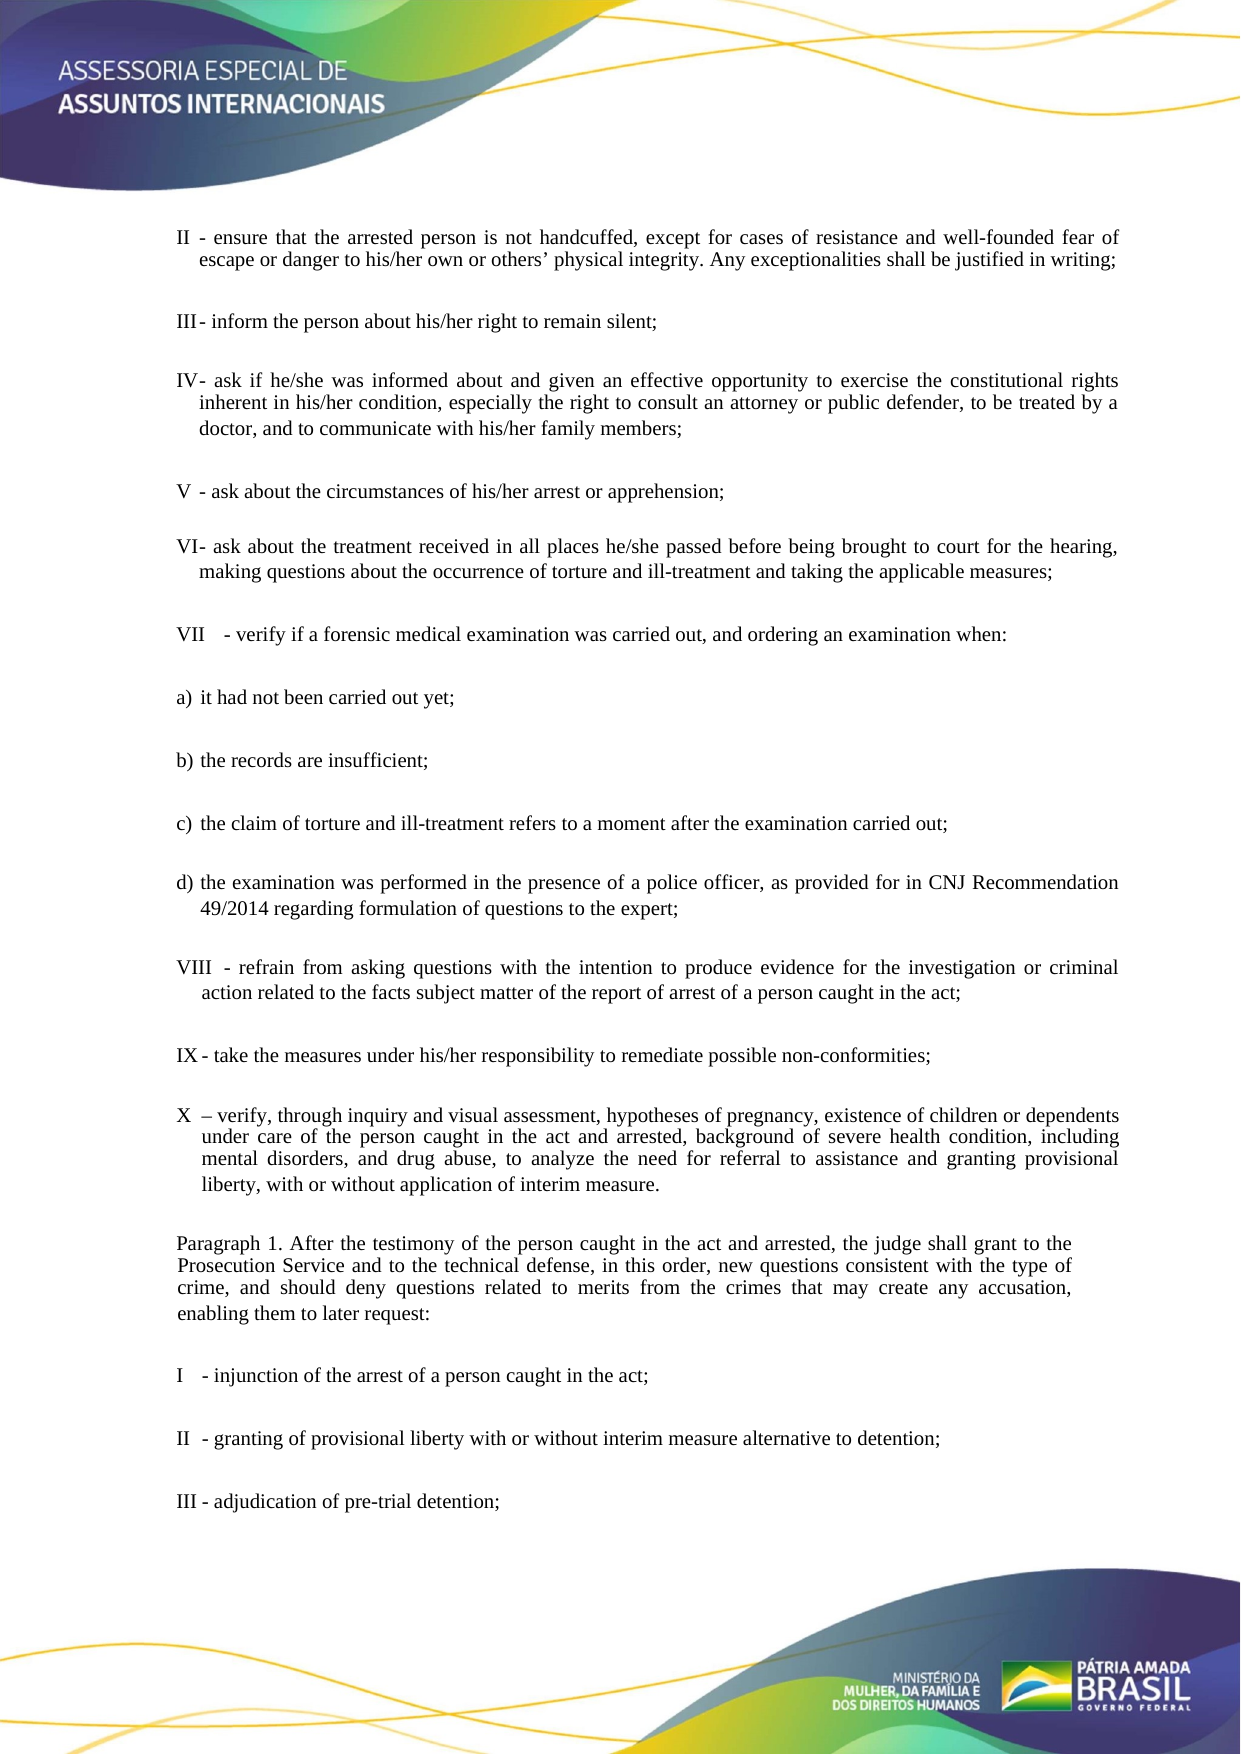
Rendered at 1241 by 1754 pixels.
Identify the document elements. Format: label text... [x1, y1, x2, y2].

text Paragraph 1. After the testimony of the person caught in the act and arrested, the judge shall grant to the Prosecution Service and to the technical defense, in this order, new questions consistent with the type of crime, and should deny questions related to merits from the crimes that may create any accusation, enabling them to later request: [176, 1233, 1074, 1325]
list - inform the person about his/her right to remain silent; [176, 308, 1121, 334]
list - adjudication of pre-trial detention; [176, 1487, 1121, 1514]
list - ask about the treatment received in all places he/she passed before being brought to court for the hearing, making questions about the occurrence of torture and ill-treatment and taking the applicable measures; [176, 536, 1121, 584]
list the examination was performed in the presence of a police officer, as provided for in CNJ Recommendation 49/2014 regarding formulation of questions to the expert; [176, 872, 1121, 920]
list - granting of provisional liberty with or without interim measure alternative to detention; [176, 1425, 1121, 1451]
list it had not been carried out yet; [176, 684, 1121, 710]
list the claim of torture and ill-treatment refers to a moment after the examination carried out; [176, 809, 1121, 836]
list - ask if he/she was informed about and given an effective opportunity to exercise the constitutional rights inherent in his/her condition, especially the right to consult an attorney or public defender, to be treated by a doctor, and to communicate with his/her family members; [176, 370, 1121, 441]
list - verify if a forensic medical examination was carried out, and ordering an examination when: [176, 621, 1121, 647]
picture [0, 0, 1241, 1754]
list - ensure that the arrested person is not handcuffed, except for cases of resistance and well-founded fear of escape or danger to his/her own or others’ physical integrity. Any exceptionalities shall be justified in writing; [176, 227, 1121, 271]
list - refrain from asking questions with the intention to produce evidence for the investigation or criminal action related to the facts subject matter of the report of arrest of a person caught in the act; [176, 957, 1121, 1005]
list - take the measures under his/her responsibility to remediate possible non-conformities; [176, 1042, 1121, 1068]
list the records are insufficient; [176, 747, 1121, 773]
list – verify, through inquiry and visual assessment, hypotheses of pregnancy, existence of children or dependents under care of the person caught in the act and arrested, background of severe health condition, including mental disorders, and drug abuse, to analyze the need for referral to assistance and granting provisional liberty, with or without application of interim measure. [176, 1104, 1121, 1197]
list - ask about the circumstances of his/her arrest or apprehension; [176, 477, 1121, 503]
list - injunction of the arrest of a person caught in the act; [176, 1362, 1121, 1388]
